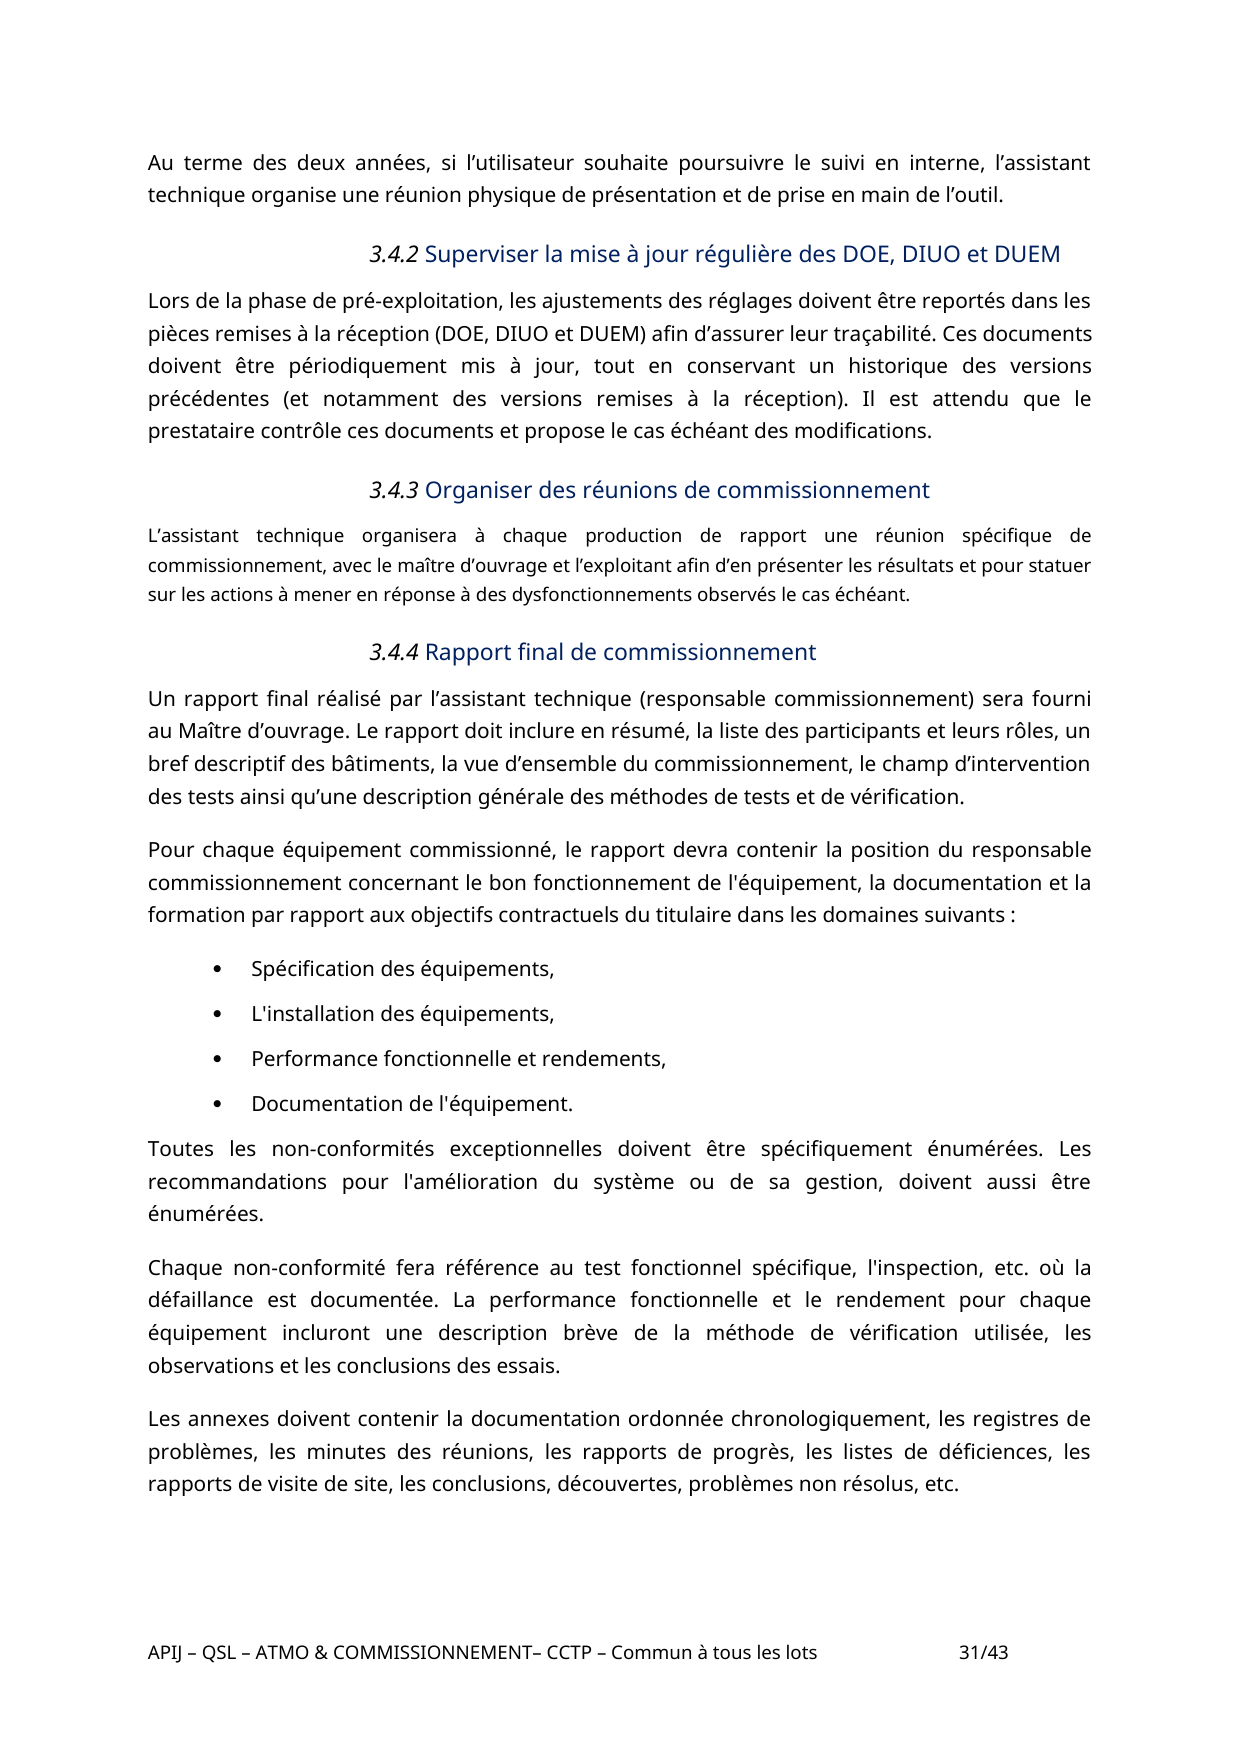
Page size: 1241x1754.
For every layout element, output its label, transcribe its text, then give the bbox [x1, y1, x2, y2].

text Pour chaque équipement commissionné, le rapport devra contenir la position du responsable commissionnement concernant le bon fonctionnement de l'équipement, la documentation et la formation par rapport aux objectifs contractuels du titulaire dans les domaines suivants : [148, 835, 1093, 929]
list Spécification des équipements, [213, 954, 1093, 982]
text Un rapport final réalisé par l’assistant technique (responsable commissionnement) sera fourni au Maître d’ouvrage. Le rapport doit inclure en résumé, la liste des participants et leurs rôles, un bref descriptif des bâtiments, la vue d’ensemble du commissionnement, le champ d’intervention des tests ainsi qu’une description générale des méthodes de tests et de vérification. [148, 684, 1093, 810]
text Toutes les non-conformités exceptionnelles doivent être spécifiquement énumérées. Les recommandations pour l'amélioration du système ou de sa gestion, doivent aussi être énumérées. [148, 1134, 1093, 1228]
list Performance fonctionnelle et rendements, [213, 1044, 1093, 1072]
text Chaque non-conformité fera référence au test fonctionnel spécifique, l'inspection, etc. où la défaillance est documentée. La performance fonctionnelle et le rendement pour chaque équipement incluront une description brève de la méthode de vérification utilisée, les observations et les conclusions des essais. [148, 1253, 1093, 1379]
subtitle Rapport final de commissionnement [369, 636, 1093, 667]
text Les annexes doivent contenir la documentation ordonnée chronologiquement, les registres de problèmes, les minutes des réunions, les rapports de progrès, les listes de déficiences, les rapports de visite de site, les conclusions, découvertes, problèmes non résolus, etc. [148, 1404, 1093, 1498]
text L’assistant technique organisera à chaque production de rapport une réunion spécifique de commissionnement, avec le maître d’ouvrage et l’exploitant afin d’en présenter les résultats et pour statuer sur les actions à mener en réponse à des dysfonctionnements observés le cas échéant. [148, 523, 1093, 607]
list L'installation des équipements, [213, 999, 1093, 1027]
text Lors de la phase de pré-exploitation, les ajustements des réglages doivent être reportés dans les pièces remises à la réception (DOE, DIUO et DUEM) afin d’assurer leur traçabilité. Ces documents doivent être périodiquement mis à jour, tout en conservant un historique des versions précédentes (et notamment des versions remises à la réception). Il est attendu que le prestataire contrôle ces documents et propose le cas échéant des modifications. [148, 286, 1093, 445]
text Au terme des deux années, si l’utilisateur souhaite poursuivre le suivi en interne, l’assistant technique organise une réunion physique de présentation et de prise en main de l’outil. [148, 148, 1093, 209]
subtitle Superviser la mise à jour régulière des DOE, DIUO et DUEM [369, 238, 1093, 269]
list Documentation de l'équipement. [213, 1089, 1093, 1118]
subtitle Organiser des réunions de commissionnement [369, 474, 1093, 506]
